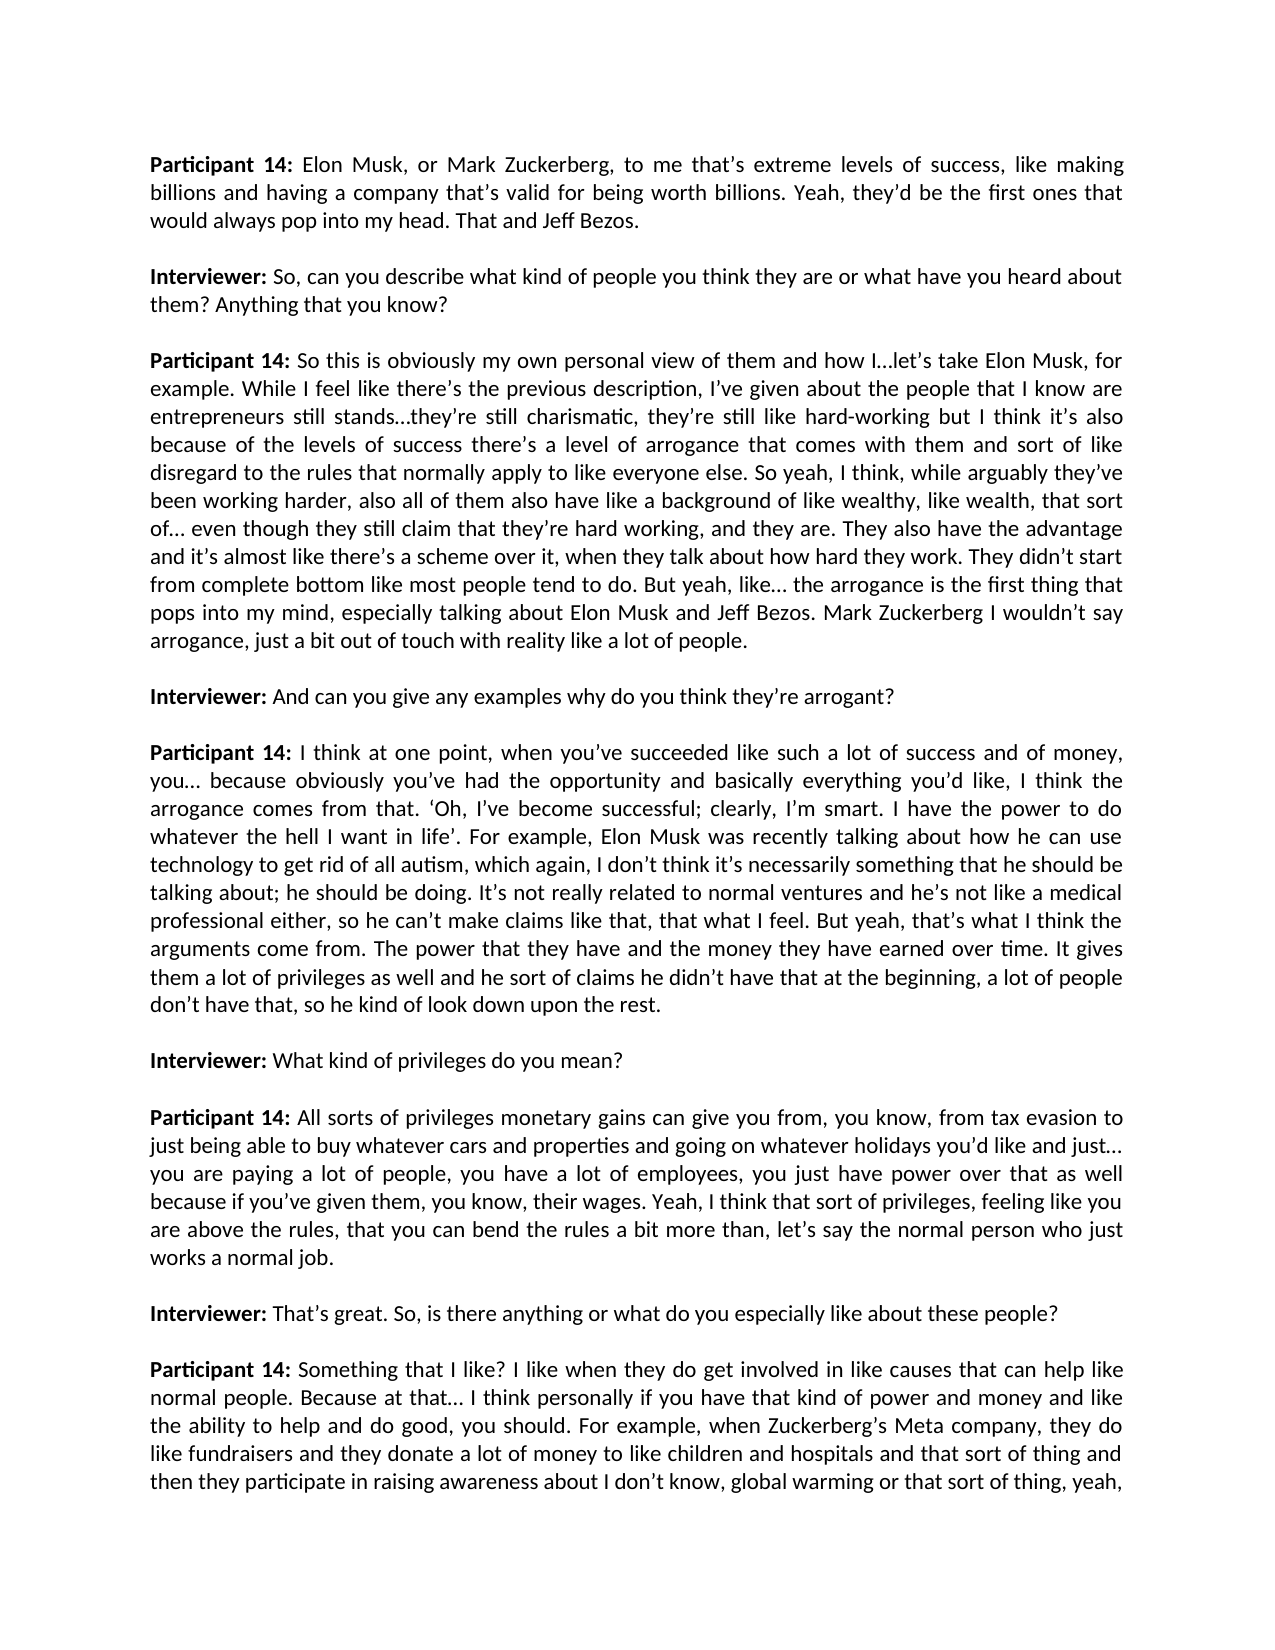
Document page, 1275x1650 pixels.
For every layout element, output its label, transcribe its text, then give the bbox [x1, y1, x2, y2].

text Interviewer: What kind of privileges do you mean? [150, 1047, 1125, 1075]
text Participant 14: All sorts of privileges monetary gains can give you from, you know, from tax evasion to just being able to buy whatever cars and properties and going on whatever holidays you’d like and just… you are paying a lot of people, you have a lot of employees, you just have power over that as well because if you’ve given them, you know, their wages. Yeah, I think that sort of privileges, feeling like you are above the rules, that you can bend the rules a bit more than, let’s say the normal person who just works a normal job. [150, 1103, 1125, 1271]
text Participant 14: Elon Musk, or Mark Zuckerberg, to me that’s extreme levels of success, like making billions and having a company that’s valid for being worth billions. Yeah, they’d be the first ones that would always pop into my head. That and Jeff Bezos. [150, 150, 1125, 234]
text Interviewer: So, can you describe what kind of people you think they are or what have you heard about them? Anything that you know? [150, 262, 1125, 318]
text Interviewer: And can you give any examples why do you think they’re arrogant? [150, 682, 1125, 710]
text Interviewer: That’s great. So, is there anything or what do you especially like about these people? [150, 1299, 1125, 1327]
text Participant 14: I think at one point, when you’ve succeeded like such a lot of success and of money, you… because obviously you’ve had the opportunity and basically everything you’d like, I think the arrogance comes from that. ‘Oh, I’ve become successful; clearly, I’m smart. I have the power to do whatever the hell I want in life’. For example, Elon Musk was recently talking about how he can use technology to get rid of all autism, which again, I don’t think it’s necessarily something that he should be talking about; he should be doing. It’s not really related to normal ventures and he’s not like a medical professional either, so he can’t make claims like that, that what I feel. But yeah, that’s what I think the arguments come from. The power that they have and the money they have earned over time. It gives them a lot of privileges as well and he sort of claims he didn’t have that at the beginning, a lot of people don’t have that, so he kind of look down upon the rest. [150, 738, 1125, 1019]
text Participant 14: So this is obviously my own personal view of them and how I…let’s take Elon Musk, for example. While I feel like there’s the previous description, I’ve given about the people that I know are entrepreneurs still stands…they’re still charismatic, they’re still like hard-working but I think it’s also because of the levels of success there’s a level of arrogance that comes with them and sort of like disregard to the rules that normally apply to like everyone else. So yeah, I think, while arguably they’ve been working harder, also all of them also have like a background of like wealthy, like wealth, that sort of… even though they still claim that they’re hard working, and they are. They also have the advantage and it’s almost like there’s a scheme over it, when they talk about how hard they work. They didn’t start from complete bottom like most people tend to do. But yeah, like… the arrogance is the first thing that pops into my mind, especially talking about Elon Musk and Jeff Bezos. Mark Zuckerberg I wouldn’t say arrogance, just a bit out of touch with reality like a lot of people. [150, 346, 1125, 654]
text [150, 1355, 1125, 1495]
